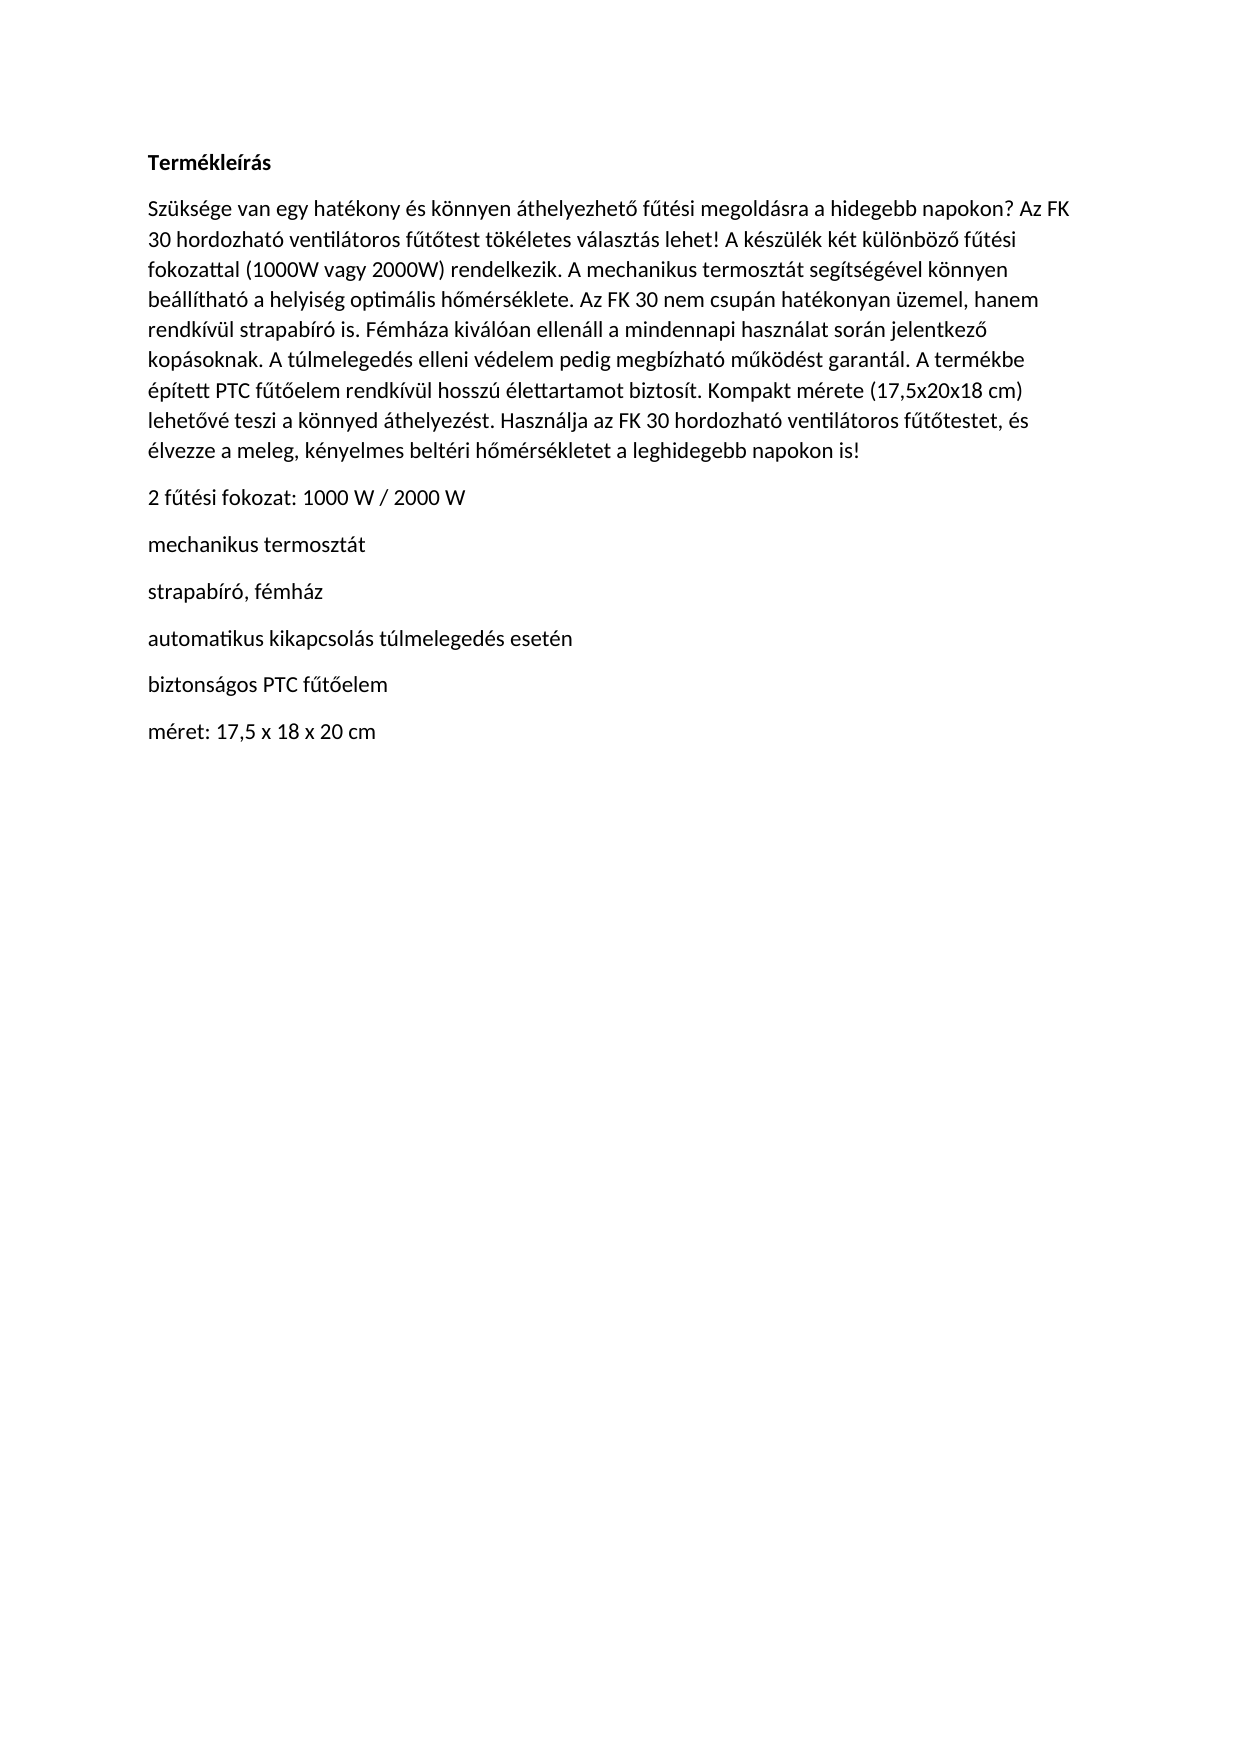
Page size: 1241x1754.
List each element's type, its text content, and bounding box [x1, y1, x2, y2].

text Termékleírás [148, 148, 1093, 176]
text mechanikus termosztát [148, 530, 1093, 558]
text méret: 17,5 x 18 x 20 cm [148, 717, 1093, 745]
text biztonságos PTC fűtőelem [148, 671, 1093, 698]
text 2 fűtési fokozat: 1000 W / 2000 W [148, 483, 1093, 511]
text automatikus kikapcsolás túlmelegedés esetén [148, 624, 1093, 652]
text strapabíró, fémház [148, 577, 1093, 605]
text Szüksége van egy hatékony és könnyen áthelyezhető fűtési megoldásra a hidegebb napokon? Az FK 30 hordozható ventilátoros fűtőtest tökéletes választás lehet! A készülék két különböző fűtési fokozattal (1000W vagy 2000W) rendelkezik. A mechanikus termosztát segítségével könnyen beállítható a helyiség optimális hőmérséklete. Az FK 30 nem csupán hatékonyan üzemel, hanem rendkívül strapabíró is. Fémháza kiválóan ellenáll a mindennapi használat során jelentkező kopásoknak. A túlmelegedés elleni védelem pedig megbízható működést garantál. A termékbe épített PTC fűtőelem rendkívül hosszú élettartamot biztosít. Kompakt mérete (17,5x20x18 cm) lehetővé teszi a könnyed áthelyezést. Használja az FK 30 hordozható ventilátoros fűtőtestet, és élvezze a meleg, kényelmes beltéri hőmérsékletet a leghidegebb napokon is! [148, 194, 1093, 464]
